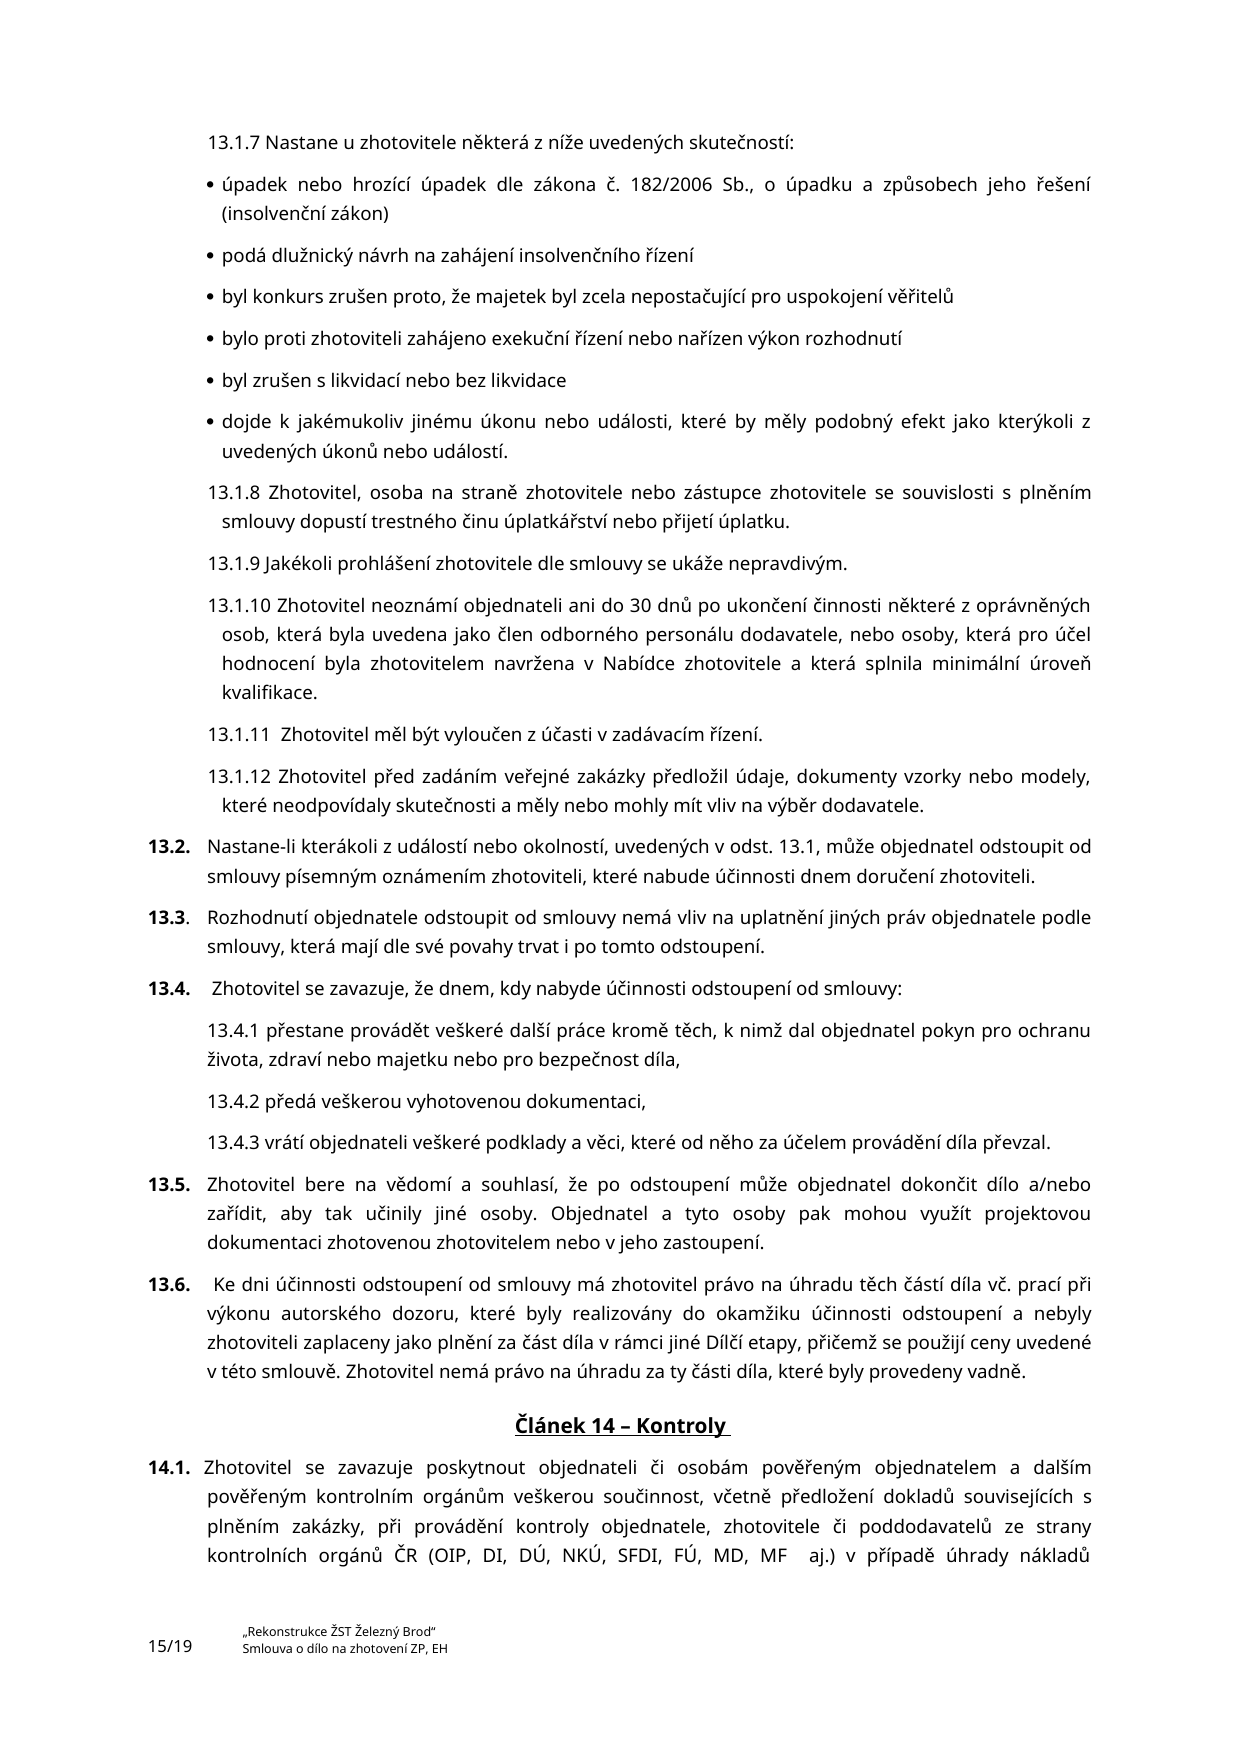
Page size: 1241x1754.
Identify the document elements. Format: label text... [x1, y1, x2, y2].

text 13.4.1 přestane provádět veškeré další práce kromě těch, k nimž dal objednatel pokyn pro ochranu života, zdraví nebo majetku nebo pro bezpečnost díla, [207, 1014, 1092, 1072]
text 13.6. Ke dni účinnosti odstoupení od smlouvy má zhotovitel právo na úhradu těch částí díla vč. prací při výkonu autorského dozoru, které byly realizovány do okamžiku účinnosti odstoupení a nebyly zhotoviteli zaplaceny jako plnění za část díla v rámci jiné Dílčí etapy, přičemž se použijí ceny uvedené v této smlouvě. Zhotovitel nemá právo na úhradu za ty části díla, které byly provedeny vadně. [148, 1268, 1092, 1385]
text 13.1.12 Zhotovitel před zadáním veřejné zakázky předložil údaje, dokumenty vzorky nebo modely, které neodpovídaly skutečnosti a měly nebo mohly mít vliv na výběr dodavatele. [207, 760, 1092, 818]
text 13.4. Zhotovitel se zavazuje, že dnem, kdy nabyde účinnosti odstoupení od smlouvy: [148, 972, 1092, 1001]
list byl zrušen s likvidací nebo bez likvidace [207, 364, 1092, 393]
subtitle Článek 14 – Kontroly [148, 1410, 1092, 1439]
list podá dlužnický návrh na zahájení insolvenčního řízení [207, 239, 1092, 268]
text 13.4.3 vrátí objednateli veškeré podklady a věci, které od něho za účelem provádění díla převzal. [207, 1126, 1092, 1156]
text 13.3. Rozhodnutí objednatele odstoupit od smlouvy nemá vliv na uplatnění jiných práv objednatele podle smlouvy, která mají dle své povahy trvat i po tomto odstoupení. [148, 901, 1092, 960]
text 13.4.2 předá veškerou vyhotovenou dokumentaci, [207, 1085, 1092, 1114]
text 13.1.10 Zhotovitel neoznámí objednateli ani do 30 dnů po ukončení činnosti některé z oprávněných osob, která byla uvedena jako člen odborného personálu dodavatele, nebo osoby, která pro účel hodnocení byla zhotovitelem navržena v Nabídce zhotovitele a která splnila minimální úroveň kvalifikace. [207, 589, 1092, 706]
list bylo proti zhotoviteli zahájeno exekuční řízení nebo nařízen výkon rozhodnutí [207, 322, 1092, 351]
text 13.1.9 Jakékoli prohlášení zhotovitele dle smlouvy se ukáže nepravdivým. [207, 547, 1092, 576]
list byl konkurs zrušen proto, že majetek byl zcela nepostačující pro uspokojení věřitelů [207, 281, 1092, 310]
list úpadek nebo hrozící úpadek dle zákona č. 182/2006 Sb., o úpadku a způsobech jeho řešení (insolvenční zákon) [207, 168, 1092, 226]
text 13.1.7 Nastane u zhotovitele některá z níže uvedených skutečností: [207, 126, 1092, 156]
text 13.2. Nastane-li kterákoli z událostí nebo okolností, uvedených v odst. 13.1, může objednatel odstoupit od smlouvy písemným oznámením zhotoviteli, které nabude účinnosti dnem doručení zhotoviteli. [148, 831, 1092, 889]
text 13.5. Zhotovitel bere na vědomí a souhlasí, že po odstoupení může objednatel dokončit dílo a/nebo zařídit, aby tak učinily jiné osoby. Objednatel a tyto osoby pak mohou využít projektovou dokumentaci zhotovenou zhotovitelem nebo v jeho zastoupení. [148, 1168, 1092, 1256]
list dojde k jakémukoliv jinému úkonu nebo události, které by měly podobný efekt jako kterýkoli z uvedených úkonů nebo událostí. [207, 406, 1092, 464]
text 13.1.11 Zhotovitel měl být vyloučen z účasti v zadávacím řízení. [207, 718, 1092, 747]
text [148, 1451, 1092, 1568]
text 13.1.8 Zhotovitel, osoba na straně zhotovitele nebo zástupce zhotovitele se souvislosti s plněním smlouvy dopustí trestného činu úplatkářství nebo přijetí úplatku. [207, 476, 1092, 535]
